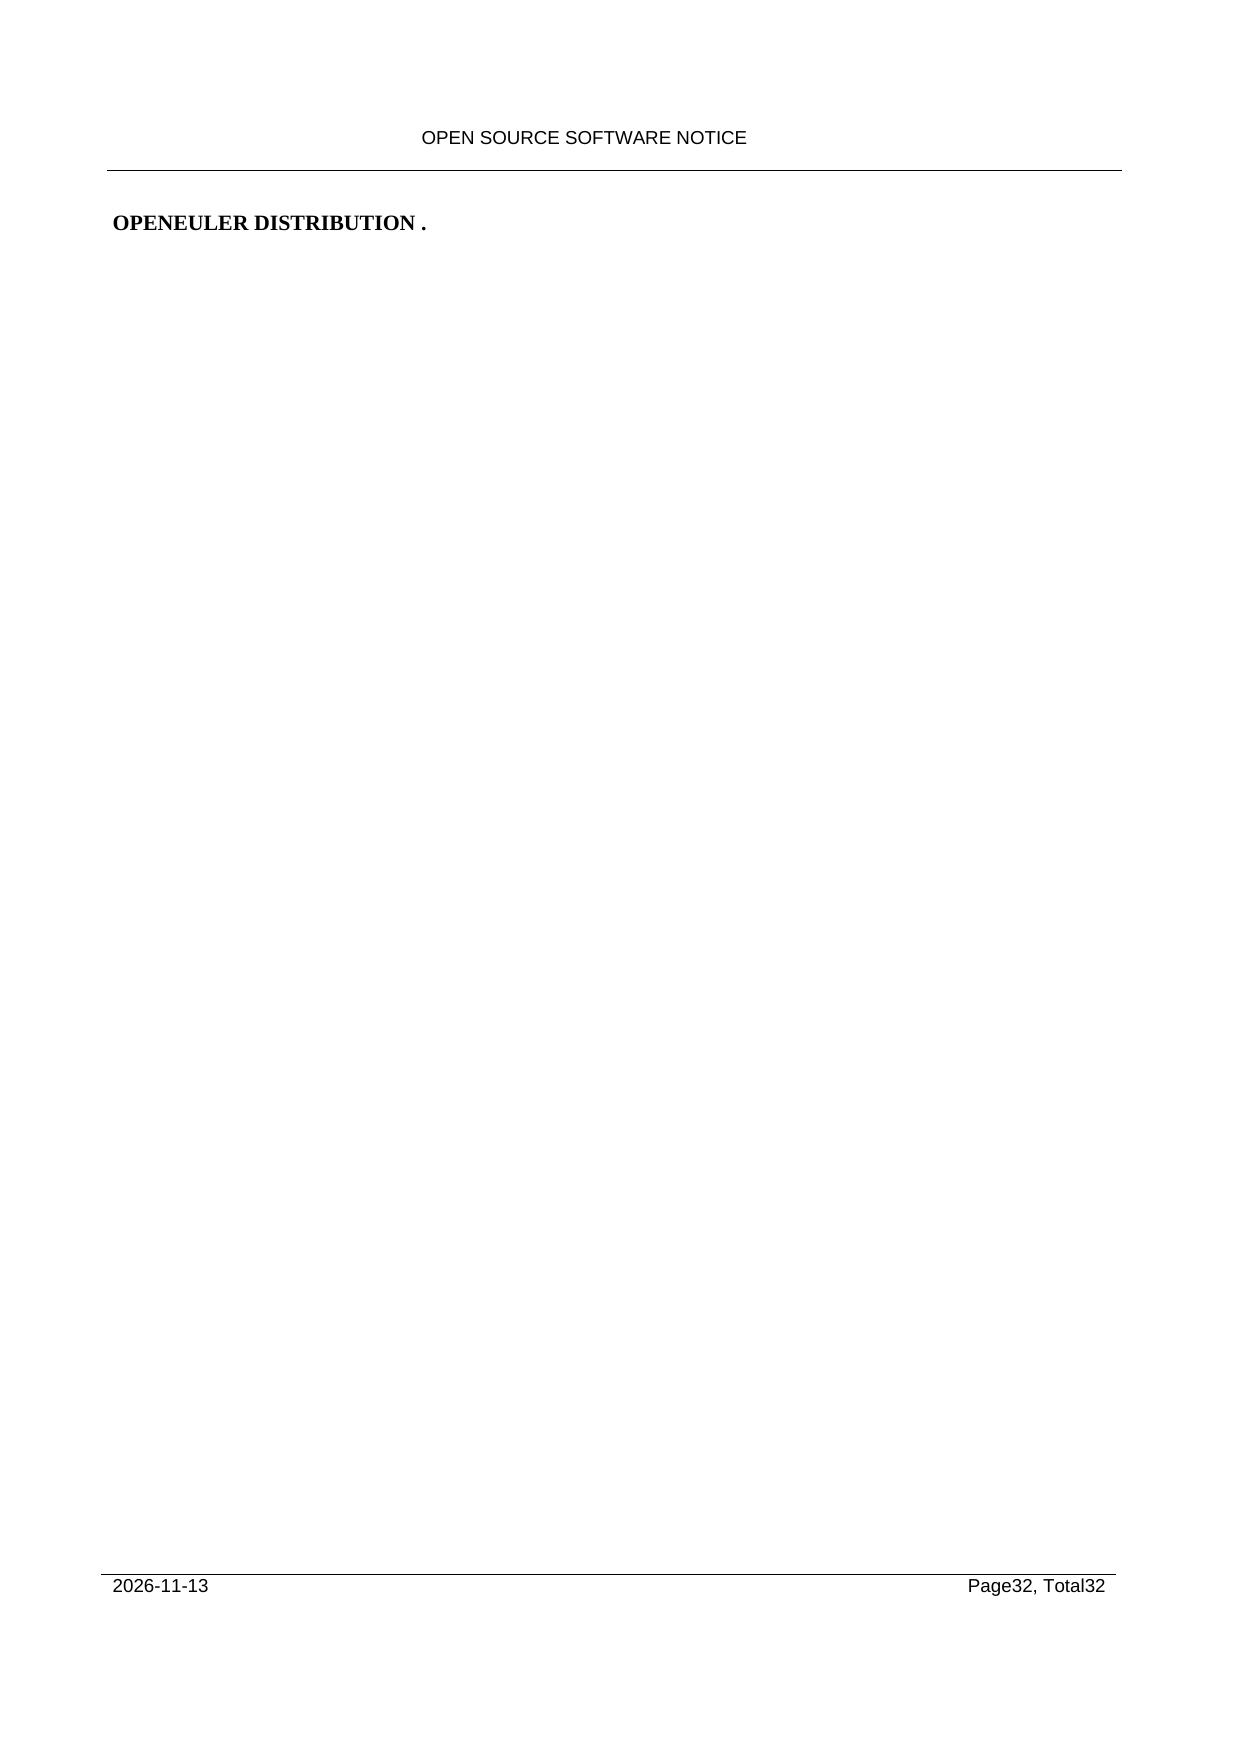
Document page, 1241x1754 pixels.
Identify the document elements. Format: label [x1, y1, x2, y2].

text [112, 206, 1128, 239]
